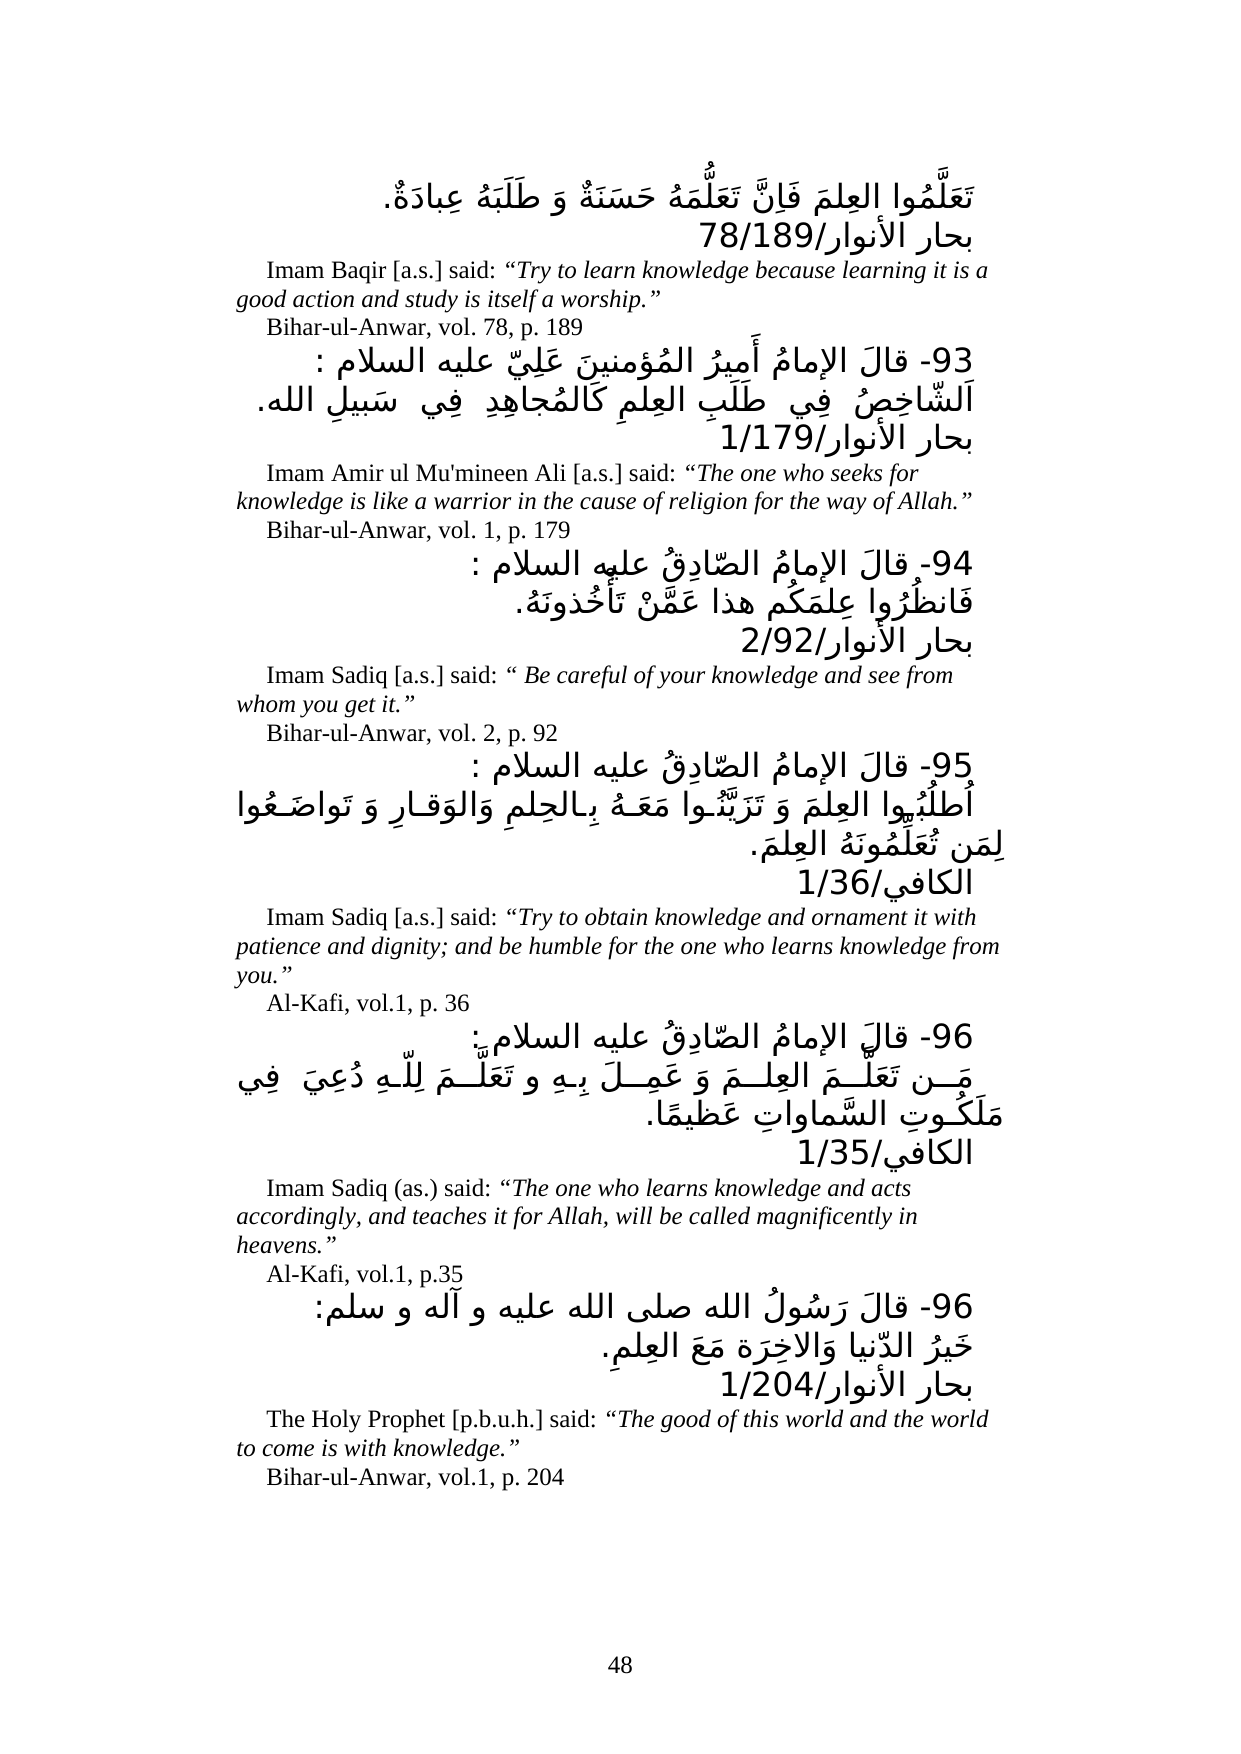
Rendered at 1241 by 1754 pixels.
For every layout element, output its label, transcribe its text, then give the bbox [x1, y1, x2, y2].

text 93- قالَ الإمامُ أَميرُ المُؤمنينَ عَلِيّ عليه السلام : [236, 341, 1004, 380]
text خَيرُ الدّنيا وَالاخِرَة مَعَ العِلمِ. [236, 1326, 1004, 1365]
text Bihar-ul-Anwar, vol.1, p. 204 [236, 1462, 1004, 1490]
text 96- قالَ رَسُولُ الله صلی الله عليه و آله و سلم: [236, 1288, 1004, 1326]
text Imam Amir ul Mu'mineen Ali [a.s.] said: “The one who seeks for knowledge is like a warrior in the cause of religion for the way of Allah.” [236, 458, 1004, 515]
text 95- قالَ الإمامُ الصّادِقُ عليه السلام : [236, 747, 1004, 786]
text اُطلُبُوا العِلمَ وَ تَزَيَّنُوا مَعَهُ بِالحِلمِ وَالوَقارِ وَ تَواضَعُوا لِمَن تُعَلِّمُونَهُ العِلمَ. [236, 786, 1004, 863]
text Imam Sadiq [a.s.] said: “Try to obtain knowledge and ornament it with patience and dignity; and be humble for the one who learns knowledge from you.” [236, 902, 1004, 988]
text The Holy Prophet [p.b.u.h.] said: “The good of this world and the world to come is with knowledge.” [236, 1404, 1004, 1462]
text الكافي/1/35 [236, 1134, 1004, 1173]
text بحار الأنوار/1/204 [236, 1365, 1004, 1404]
text Al-Kafi, vol.1, p.35 [236, 1259, 1004, 1288]
text الكافي/1/36 [236, 863, 1004, 902]
text 94- قالَ الإمامُ الصّادِقُ عليه السلام : [236, 544, 1004, 583]
text بحار الأنوار/78/189 [236, 216, 1004, 255]
text اَلشّاخِصُ فِي طَلَبِ العِلمِ كَالمُجاهِدِ فِي سَبيلِ الله. [236, 380, 1004, 419]
text Bihar-ul-Anwar, vol. 1, p. 179 [236, 515, 1004, 544]
text Bihar-ul-Anwar, vol. 2, p. 92 [236, 718, 1004, 747]
text Imam Sadiq [a.s.] said: “ Be careful of your knowledge and see from whom you get it.” [236, 661, 1004, 718]
text بحار الأنوار/2/92 [236, 622, 1004, 661]
text مَـن تَعَلَّـمَ العِلـمَ وَ عَمِـلَ بِهِ و تَعَلَّـمَ لِلّهِ دُعِيَ فِي مَلَكُـوتِ السَّماواتِ عَظيمًا. [236, 1056, 1004, 1134]
text Imam Sadiq (as.) said: “The one who learns knowledge and acts accordingly, and teaches it for Allah, will be called magnificently in heavens.” [236, 1173, 1004, 1259]
text تَعَلَّمُوا العِلمَ فَاِنَّ تَعَلُّمَهُ حَسَنَةٌ وَ طَلَبَهُ عِبادَةٌ. [236, 177, 1004, 216]
text Imam Baqir [a.s.] said: “Try to learn knowledge because learning it is a good action and study is itself a worship.” [236, 255, 1004, 312]
text فَانظُرُوا عِلمَكُم هذا عَمَّنْ تَأْخُذونَهُ. [236, 583, 1004, 622]
text Bihar-ul-Anwar, vol. 78, p. 189 [236, 312, 1004, 341]
text Al-Kafi, vol.1, p. 36 [236, 988, 1004, 1017]
text 96- قالَ الإمامُ الصّادِقُ عليه السلام : [236, 1017, 1004, 1056]
text بحار الأنوار/1/179 [236, 419, 1004, 458]
